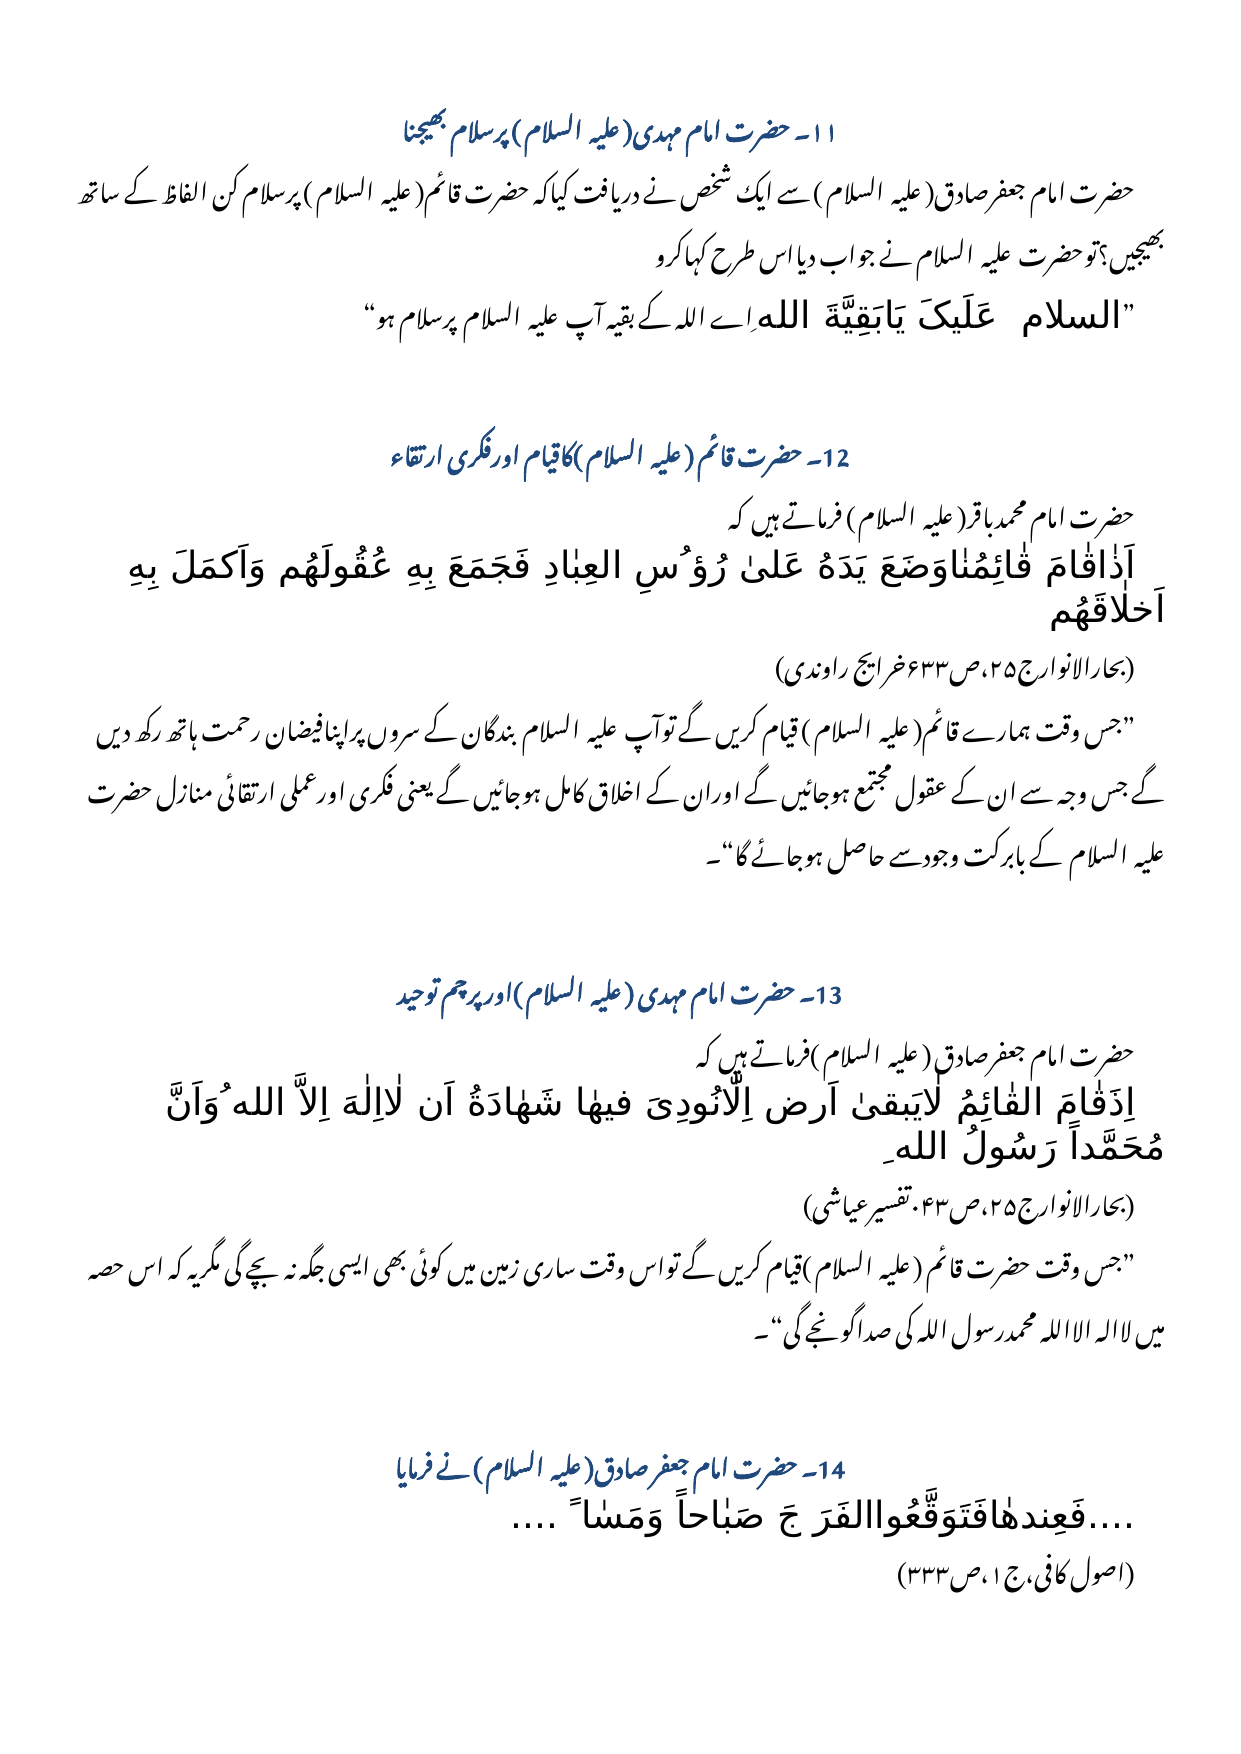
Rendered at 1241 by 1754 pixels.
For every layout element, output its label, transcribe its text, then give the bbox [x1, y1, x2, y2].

subtitle 12۔ حضرت قائم ( علیہ السلام )کاقیام اورفکری ارتقاء [75, 419, 1165, 481]
subtitle ۱۱۔ حضرت امام مہدی( علیہ السلام ) پرسلام بھیجنا [75, 94, 1165, 156]
text حضرت امام جعفرصادق ( علیہ السلام )فرماتے ہیں کہ [75, 1018, 1165, 1081]
subtitle 14۔ حضرت امام جعفر صادق( علیہ السلام ) نے فرمایا [75, 1431, 1165, 1493]
text حضرت امام محمدباقر( علیہ السلام ) فرماتے ہیں کہ [75, 481, 1165, 544]
subtitle 13۔ حضرت امام مہدی ( علیہ السلام )اورپرچم توحید [75, 956, 1165, 1018]
text ”السلام عَلَیکَ یَابَقِیَّةَ الله ِاے اللہ کے بقیہ آپ علیہ السلام پرسلام ہو“ [75, 281, 1165, 344]
text (اصول کافی،ج۱،ص۳۳۳) [75, 1537, 1165, 1599]
text حضرت امام جعفرصادق( علیہ السلام ) سے ایک شخص نے دریافت کیاکہ حضرت قائم( علیہ السلام ) پرسلام کن الفاظ کے ساتھ بھیجیں؟توحضرت علیہ السلام نے جواب دیااس طرح کہاکرو [75, 156, 1165, 281]
text اَذٰاقٰامَ قٰائِمُنٰاوَضَعَ یَدَهُ عَلیٰ رُﺅ ُسِ العِبٰادِ فَجَمَعَ بِهِ عُقُولَهُم وَاَکمَلَ بِهِ اَخلٰاقَهُم [75, 544, 1165, 631]
text (بحارالانوارج۲۵،ص۰۴۳تفسیرعیاشی) [75, 1168, 1165, 1231]
text (بحارالانوارج۲۵،ص۶۳۳خرایج راوندی) [75, 631, 1165, 693]
text اِذَقٰامَ القٰائِمُ لٰایَبقیٰ اَرض اِلّٰانُودِیَ فیهٰا شَهٰادَةُ اَن لٰااِلٰهَ اِلاَّ الله ُوَاَنَّ مُحَمَّداً رَسُولُ الله ِ [75, 1081, 1165, 1168]
text ....فَعِندهٰافَتَوَقَّعُواالفَرَ جَ صَبٰاحاً وَمَسٰا ً .... [75, 1493, 1165, 1537]
text ”جس وقت حضرت قائم ( علیہ السلام )قیام کریں گے تواس وقت ساری زمین میں کوئی بھی ایسی جگہ نہ بچے گی مگریہ کہ اس حصہ میں لاالہ الااللہ محمدرسول اللہ کی صداگونجے گی“۔ [75, 1231, 1165, 1356]
text ”جس وقت ہمارے قائم( علیہ السلام ) قیام کریں گے توآپ علیہ السلام بندگان کے سروں پراپنافیضان رحمت ہاتھ رکھ دیں گے جس وجہ سے ان کے عقول مجتمع ہوجائیں گے اوران کے اخلاق کامل ہوجائیں گے یعنی فکری اورعملی ارتقائی منازل حضرت علیہ السلام کے بابرکت وجودسے حاصل ہوجائے گا“۔ [75, 693, 1165, 881]
